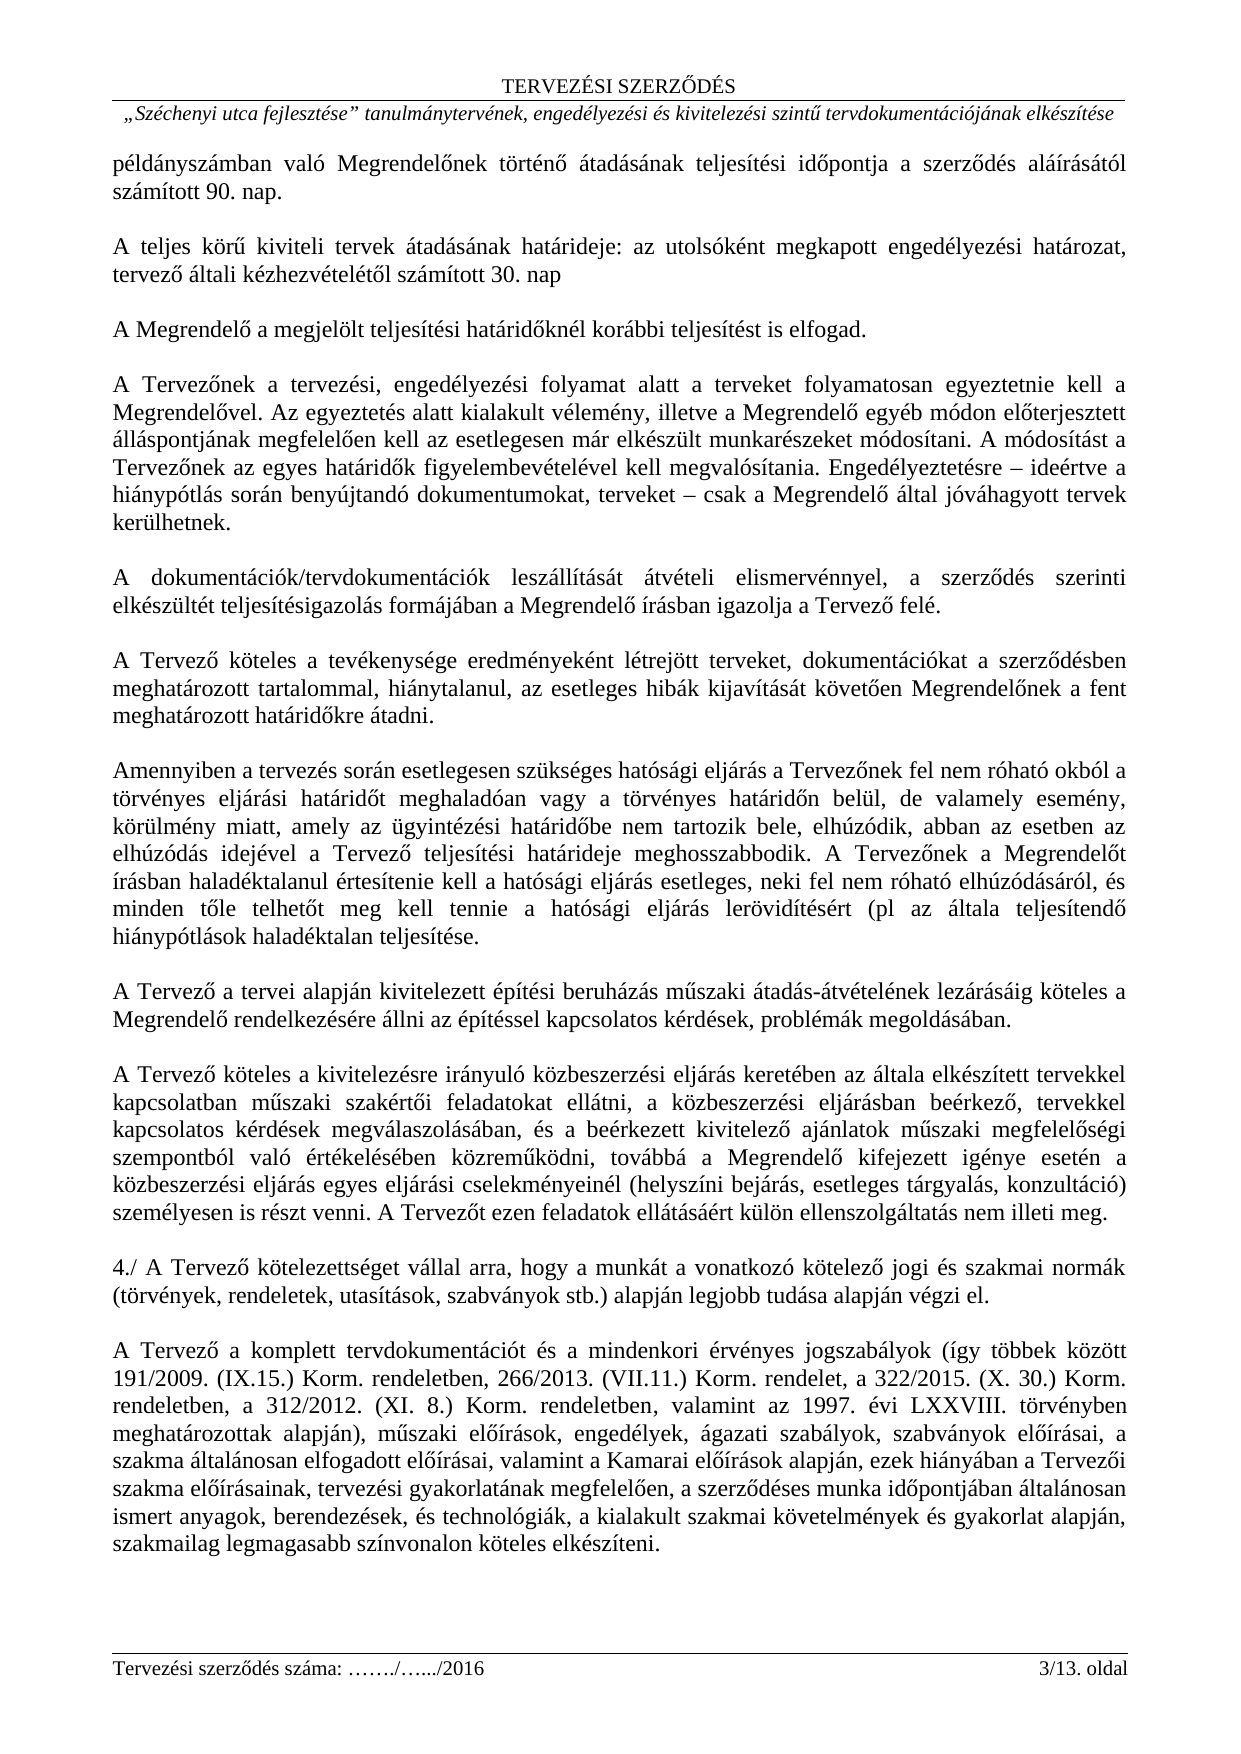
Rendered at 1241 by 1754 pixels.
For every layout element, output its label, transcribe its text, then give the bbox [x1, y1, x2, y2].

text A teljes körű kiviteli tervek átadásának határideje: az utolsóként megkapott engedélyezési határozat, tervező általi kézhezvételétől számított 30. nap [112, 232, 1128, 287]
text A Megrendelő a megjelölt teljesítési határidőknél korábbi teljesítést is elfogad. [112, 315, 1128, 342]
text A Tervezőnek a tervezési, engedélyezési folyamat alatt a terveket folyamatosan egyeztetnie kell a Megrendelővel. Az egyeztetés alatt kialakult vélemény, illetve a Megrendelő egyéb módon előterjesztett álláspontjának megfelelően kell az esetlegesen már elkészült munkarészeket módosítani. A módosítást a Tervezőnek az egyes határidők figyelembevételével kell megvalósítania. Engedélyeztetésre – ideértve a hiánypótlás során benyújtandó dokumentumokat, terveket – csak a Megrendelő által jóváhagyott tervek kerülhetnek. [112, 370, 1128, 536]
text A Tervező a tervei alapján kivitelezett építési beruházás műszaki átadás-átvételének lezárásáig köteles a Megrendelő rendelkezésére állni az építéssel kapcsolatos kérdések, problémák megoldásában. [112, 977, 1128, 1032]
text A Tervező a komplett tervdokumentációt és a mindenkori érvényes jogszabályok (így többek között 191/2009. (IX.15.) Korm. rendeletben, 266/2013. (VII.11.) Korm. rendelet, a 322/2015. (X. 30.) Korm. rendeletben, a 312/2012. (XI. 8.) Korm. rendeletben, valamint az 1997. évi LXXVIII. törvényben meghatározottak alapján), műszaki előírások, engedélyek, ágazati szabályok, szabványok előírásai, a szakma általánosan elfogadott előírásai, valamint a Kamarai előírások alapján, ezek hiányában a Tervezői szakma előírásainak, tervezési gyakorlatának megfelelően, a szerződéses munka időpontjában általánosan ismert anyagok, berendezések, és technológiák, a kialakult szakmai követelmények és gyakorlat alapján, szakmailag legmagasabb színvonalon köteles elkészíteni. [112, 1336, 1128, 1557]
text 4./ A Tervező kötelezettséget vállal arra, hogy a munkát a vonatkozó kötelező jogi és szakmai normák (törvények, rendeletek, utasítások, szabványok stb.) alapján legjobb tudása alapján végzi el. [112, 1253, 1128, 1308]
text A Tervező köteles a tevékenysége eredményeként létrejött terveket, dokumentációkat a szerződésben meghatározott tartalommal, hiánytalanul, az esetleges hibák kijavítását követően Megrendelőnek a fent meghatározott határidőkre átadni. [112, 646, 1128, 729]
text A dokumentációk/tervdokumentációk leszállítását átvételi elismervénnyel, a szerződés szerinti elkészültét teljesítésigazolás formájában a Megrendelő írásban igazolja a Tervező felé. [112, 563, 1128, 618]
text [112, 149, 1128, 204]
text Amennyiben a tervezés során esetlegesen szükséges hatósági eljárás a Tervezőnek fel nem róható okból a törvényes eljárási határidőt meghaladóan vagy a törvényes határidőn belül, de valamely esemény, körülmény miatt, amely az ügyintézési határidőbe nem tartozik bele, elhúzódik, abban az esetben az elhúzódás idejével a Tervező teljesítési határideje meghosszabbodik. A Tervezőnek a Megrendelőt írásban haladéktalanul értesítenie kell a hatósági eljárás esetleges, neki fel nem róható elhúzódásáról, és minden tőle telhetőt meg kell tennie a hatósági eljárás lerövidítésért (pl az általa teljesítendő hiánypótlások haladéktalan teljesítése. [112, 756, 1128, 950]
text A Tervező köteles a kivitelezésre irányuló közbeszerzési eljárás keretében az általa elkészített tervekkel kapcsolatban műszaki szakértői feladatokat ellátni, a közbeszerzési eljárásban beérkező, tervekkel kapcsolatos kérdések megválaszolásában, és a beérkezett kivitelező ajánlatok műszaki megfelelőségi szempontból való értékelésében közreműködni, továbbá a Megrendelő kifejezett igénye esetén a közbeszerzési eljárás egyes eljárási cselekményeinél (helyszíni bejárás, esetleges tárgyalás, konzultáció) személyesen is részt venni. A Tervezőt ezen feladatok ellátásáért külön ellenszolgáltatás nem illeti meg. [112, 1060, 1128, 1226]
